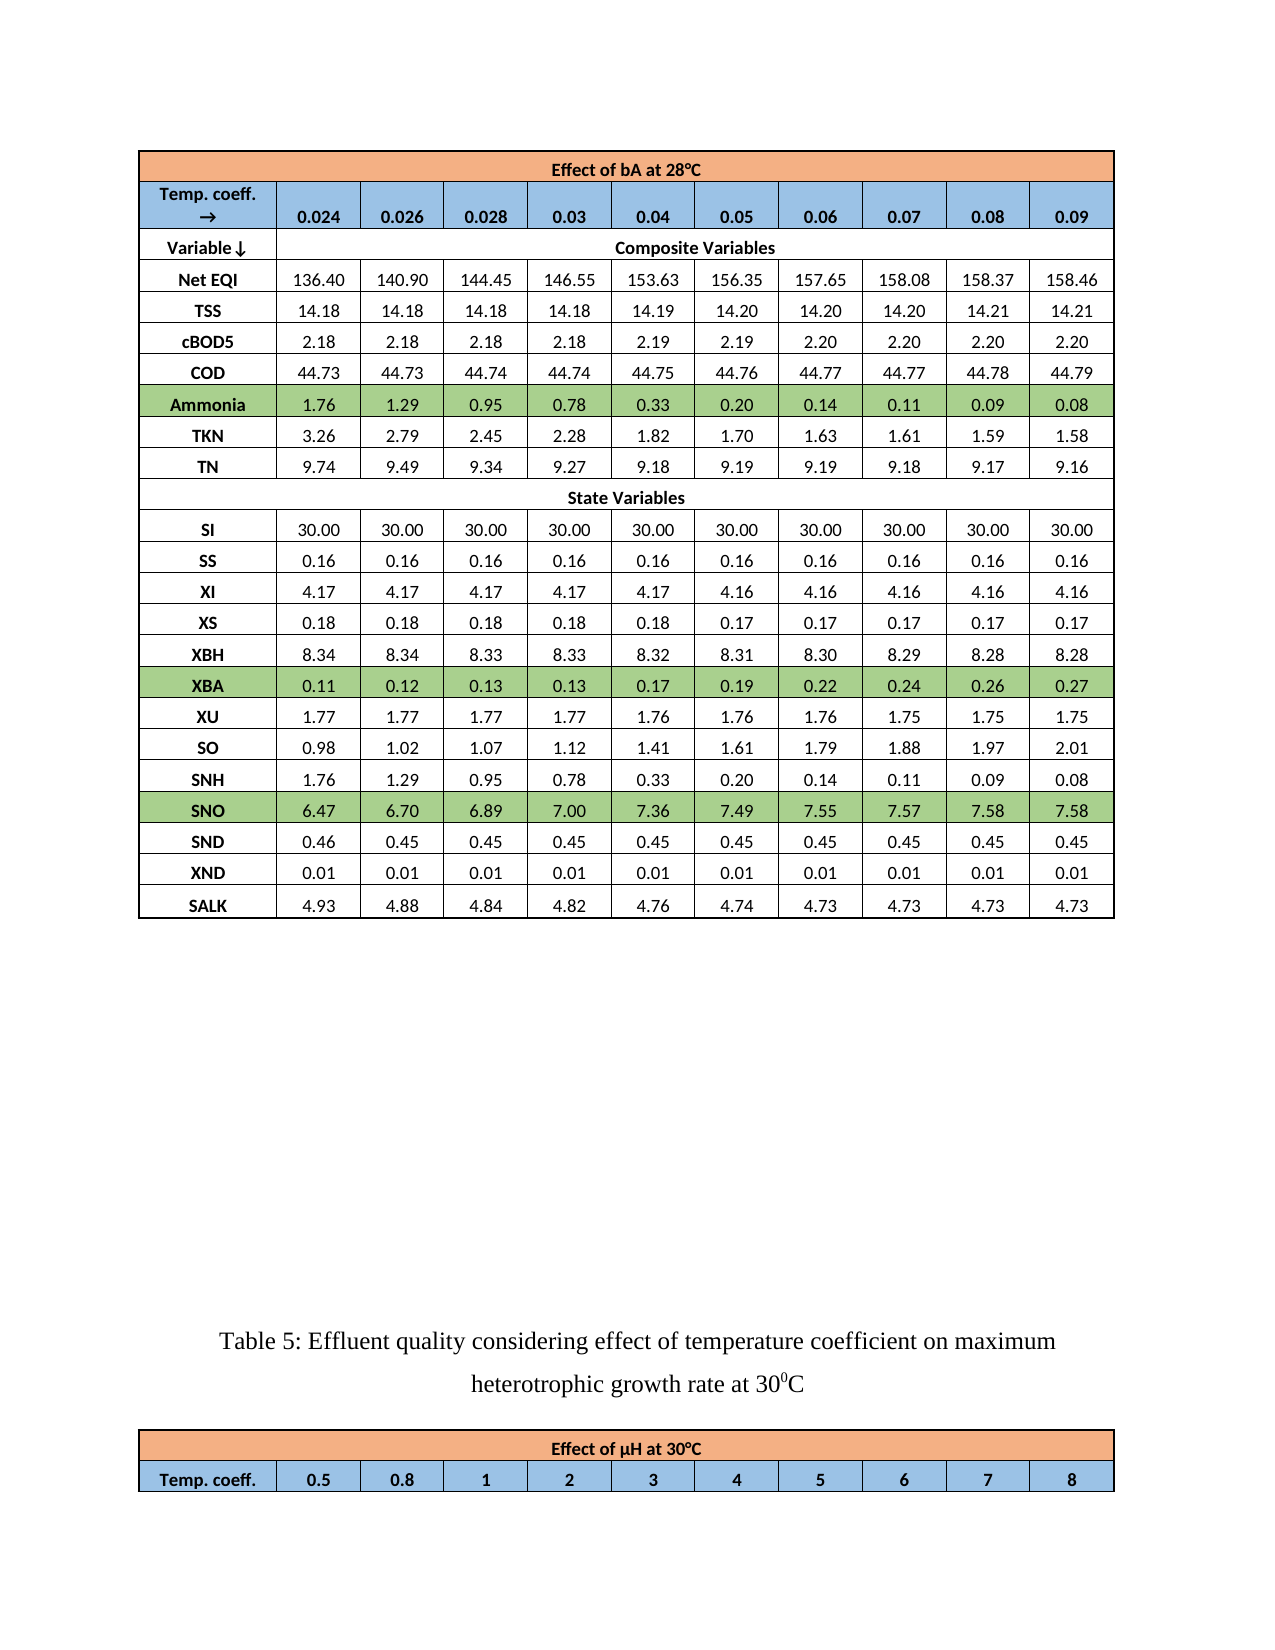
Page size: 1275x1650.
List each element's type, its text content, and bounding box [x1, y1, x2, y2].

table_cell 1.79 [779, 729, 862, 759]
table_cell 8.29 [863, 635, 946, 666]
table_cell 1.77 [528, 698, 611, 728]
table_cell 1.41 [612, 729, 694, 759]
table_cell 1.02 [361, 729, 443, 759]
table_cell 144.45 [444, 260, 527, 291]
table_cell 9.18 [612, 448, 694, 478]
table_cell XBA [140, 667, 276, 697]
table_cell 14.21 [947, 292, 1029, 322]
table_cell 0.95 [444, 385, 527, 416]
table_cell State Variables [140, 479, 1113, 509]
table_cell 2.18 [361, 323, 443, 353]
table_cell 14.18 [444, 292, 527, 322]
table_cell 1.76 [277, 760, 360, 791]
table_cell 30.00 [1030, 510, 1113, 541]
table_cell TKN [140, 417, 276, 447]
table_cell 8 [1030, 1461, 1113, 1491]
table_cell 0.16 [361, 542, 443, 572]
table_cell 2.01 [1030, 729, 1113, 759]
table_cell 9.49 [361, 448, 443, 478]
table_cell 0.78 [528, 760, 611, 791]
table_cell 44.74 [528, 354, 611, 384]
table_cell SO [140, 729, 276, 759]
table_cell 0.01 [863, 854, 946, 884]
table_cell 0.8 [361, 1461, 443, 1491]
table_cell 6.47 [277, 792, 360, 822]
table_cell 7.58 [1030, 792, 1113, 822]
table_cell 0.01 [947, 854, 1029, 884]
table_cell 0.24 [863, 667, 946, 697]
table_cell 7.58 [947, 792, 1029, 822]
table_cell 8.33 [528, 635, 611, 666]
table_cell 157.65 [779, 260, 862, 291]
table_cell 44.79 [1030, 354, 1113, 384]
table_cell 1.61 [695, 729, 778, 759]
table_cell 7.00 [528, 792, 611, 822]
table_cell 0.06 [779, 182, 862, 228]
table_cell 0.78 [528, 385, 611, 416]
table_cell SI [140, 510, 276, 541]
table_cell 0.16 [612, 542, 694, 572]
table_cell 9.16 [1030, 448, 1113, 478]
table_cell 2.18 [528, 323, 611, 353]
table_cell 4.73 [779, 885, 862, 917]
table_cell 14.18 [528, 292, 611, 322]
table_cell 2.28 [528, 417, 611, 447]
table_cell 44.76 [695, 354, 778, 384]
table_cell 4.73 [863, 885, 946, 917]
table_cell 1.75 [863, 698, 946, 728]
table_cell 5 [779, 1461, 862, 1491]
table_cell 0.18 [361, 604, 443, 634]
table_cell 44.78 [947, 354, 1029, 384]
table_cell 0.45 [863, 823, 946, 853]
table_cell 4.17 [444, 573, 527, 603]
table_cell 0.09 [1030, 182, 1113, 228]
table_cell 1.59 [947, 417, 1029, 447]
table_cell COD [140, 354, 276, 384]
table_cell 2.18 [444, 323, 527, 353]
table_cell 0.12 [361, 667, 443, 697]
table_cell 30.00 [947, 510, 1029, 541]
table_cell 1 [444, 1461, 527, 1491]
table_cell 4.82 [528, 885, 611, 917]
table_cell 4.93 [277, 885, 360, 917]
table_cell 0.45 [444, 823, 527, 853]
table_cell 1.12 [528, 729, 611, 759]
table_cell 0.11 [277, 667, 360, 697]
table_cell 158.37 [947, 260, 1029, 291]
table_cell Composite Variables [277, 229, 1113, 259]
table_cell 0.18 [444, 604, 527, 634]
table_cell 0.07 [863, 182, 946, 228]
table_cell 0.16 [528, 542, 611, 572]
table_cell 1.07 [444, 729, 527, 759]
table_cell 9.17 [947, 448, 1029, 478]
table_cell Temp. coeff. → [140, 182, 276, 228]
table_cell 0.46 [277, 823, 360, 853]
table_cell 0.17 [612, 667, 694, 697]
table_cell 0.05 [695, 182, 778, 228]
table_cell 4.17 [612, 573, 694, 603]
table_cell 7.49 [695, 792, 778, 822]
table_cell 1.29 [361, 385, 443, 416]
table_cell 14.20 [863, 292, 946, 322]
table_cell 1.75 [1030, 698, 1113, 728]
table_cell 0.33 [612, 385, 694, 416]
table_cell 30.00 [528, 510, 611, 541]
table_cell 6.70 [361, 792, 443, 822]
table_cell 14.21 [1030, 292, 1113, 322]
table_cell 7 [947, 1461, 1029, 1491]
table_cell SNH [140, 760, 276, 791]
table_cell 0.17 [1030, 604, 1113, 634]
table_cell 8.34 [277, 635, 360, 666]
table_cell 0.17 [695, 604, 778, 634]
table_cell 0.20 [695, 385, 778, 416]
table_cell 1.58 [1030, 417, 1113, 447]
table_cell 0.01 [612, 854, 694, 884]
table_cell 1.76 [277, 385, 360, 416]
table_cell 0.45 [695, 823, 778, 853]
table_cell 1.76 [779, 698, 862, 728]
table_cell 44.73 [277, 354, 360, 384]
table_cell 1.82 [612, 417, 694, 447]
table_cell 1.77 [361, 698, 443, 728]
table_cell 0.01 [528, 854, 611, 884]
table_cell 2.45 [444, 417, 527, 447]
table_cell 9.19 [695, 448, 778, 478]
table_cell 0.18 [277, 604, 360, 634]
table_cell XBH [140, 635, 276, 666]
table_cell 0.16 [947, 542, 1029, 572]
table_cell 2.19 [612, 323, 694, 353]
table_cell 0.45 [528, 823, 611, 853]
table_cell 14.18 [277, 292, 360, 322]
table_cell 30.00 [361, 510, 443, 541]
table_cell 0.01 [361, 854, 443, 884]
table_cell 8.33 [444, 635, 527, 666]
table_cell Net EQI [140, 260, 276, 291]
table_cell 14.20 [779, 292, 862, 322]
table_cell 0.18 [528, 604, 611, 634]
table_cell 4.17 [277, 573, 360, 603]
table_cell 44.73 [361, 354, 443, 384]
table_cell 1.63 [779, 417, 862, 447]
table_cell 0.09 [947, 760, 1029, 791]
table_cell 0.01 [779, 854, 862, 884]
table_cell 153.63 [612, 260, 694, 291]
table_cell 0.08 [1030, 760, 1113, 791]
table_cell TN [140, 448, 276, 478]
table_cell 0.95 [444, 760, 527, 791]
table_cell 0.27 [1030, 667, 1113, 697]
table_cell 7.36 [612, 792, 694, 822]
table_cell 8.31 [695, 635, 778, 666]
table_cell 0.01 [1030, 854, 1113, 884]
table_cell XS [140, 604, 276, 634]
table_cell 9.34 [444, 448, 527, 478]
table_cell 8.28 [947, 635, 1029, 666]
table_cell 4 [695, 1461, 778, 1491]
table_cell 0.01 [444, 854, 527, 884]
table_cell 0.14 [779, 760, 862, 791]
table_cell 2 [528, 1461, 611, 1491]
table_cell 0.14 [779, 385, 862, 416]
table_cell 44.74 [444, 354, 527, 384]
table_cell 1.88 [863, 729, 946, 759]
table_cell 0.11 [863, 385, 946, 416]
table_cell 30.00 [277, 510, 360, 541]
table_cell SND [140, 823, 276, 853]
table_cell 4.16 [779, 573, 862, 603]
table_cell 4.74 [695, 885, 778, 917]
table_cell 0.98 [277, 729, 360, 759]
table_cell 0.01 [277, 854, 360, 884]
table_cell 1.77 [444, 698, 527, 728]
table_cell 4.73 [947, 885, 1029, 917]
table_cell 140.90 [361, 260, 443, 291]
table_cell 8.34 [361, 635, 443, 666]
table_cell 0.22 [779, 667, 862, 697]
table_cell 136.40 [277, 260, 360, 291]
table_cell 0.16 [779, 542, 862, 572]
table_cell 156.35 [695, 260, 778, 291]
table_cell 0.45 [1030, 823, 1113, 853]
table_cell 4.88 [361, 885, 443, 917]
table_cell 0.18 [612, 604, 694, 634]
table_cell 1.29 [361, 760, 443, 791]
text Table 5: Effluent quality considering effect of temperature coefficient on maximum heterotrophic growth rate at 300C [150, 1326, 1125, 1398]
table_cell Temp. coeff. → [140, 1461, 276, 1491]
table_cell 1.76 [695, 698, 778, 728]
table_cell 6.89 [444, 792, 527, 822]
table_cell SALK [140, 885, 276, 917]
table_cell 146.55 [528, 260, 611, 291]
table_cell 158.08 [863, 260, 946, 291]
table_cell 4.17 [361, 573, 443, 603]
table_cell 0.45 [947, 823, 1029, 853]
table_cell Ammonia [140, 385, 276, 416]
table_cell 7.57 [863, 792, 946, 822]
table_cell XND [140, 854, 276, 884]
table_cell 0.20 [695, 760, 778, 791]
table_cell 0.024 [277, 182, 360, 228]
table_cell 0.11 [863, 760, 946, 791]
table_cell 30.00 [779, 510, 862, 541]
table_cell 1.75 [947, 698, 1029, 728]
table_cell 14.19 [612, 292, 694, 322]
table_cell 1.61 [863, 417, 946, 447]
table_cell 2.79 [361, 417, 443, 447]
table_cell 0.16 [444, 542, 527, 572]
table_cell 0.09 [947, 385, 1029, 416]
table_cell 2.20 [947, 323, 1029, 353]
table_cell 4.16 [947, 573, 1029, 603]
table_cell 0.5 [277, 1461, 360, 1491]
table_cell 0.01 [695, 854, 778, 884]
table_cell 2.20 [863, 323, 946, 353]
table_cell 8.32 [612, 635, 694, 666]
table_cell XU [140, 698, 276, 728]
table_cell 9.18 [863, 448, 946, 478]
table_cell 2.18 [277, 323, 360, 353]
table_cell 0.16 [1030, 542, 1113, 572]
table_cell 1.77 [277, 698, 360, 728]
table_cell 0.45 [612, 823, 694, 853]
table_cell 4.16 [863, 573, 946, 603]
table_cell 0.17 [779, 604, 862, 634]
table_cell 44.75 [612, 354, 694, 384]
table_cell 9.27 [528, 448, 611, 478]
table_cell 3.26 [277, 417, 360, 447]
table_cell 0.028 [444, 182, 527, 228]
table_cell 4.16 [695, 573, 778, 603]
table_cell 0.16 [277, 542, 360, 572]
table_cell 4.17 [528, 573, 611, 603]
table_cell XI [140, 573, 276, 603]
table_cell 44.77 [779, 354, 862, 384]
table_cell 14.18 [361, 292, 443, 322]
table_cell 0.26 [947, 667, 1029, 697]
table_cell 8.30 [779, 635, 862, 666]
table_cell 0.13 [444, 667, 527, 697]
table_cell 3 [612, 1461, 694, 1491]
table_cell 0.04 [612, 182, 694, 228]
table_cell 2.20 [1030, 323, 1113, 353]
table_cell 4.84 [444, 885, 527, 917]
table_cell 9.74 [277, 448, 360, 478]
table_cell 30.00 [695, 510, 778, 541]
table_cell 1.97 [947, 729, 1029, 759]
table_cell 0.08 [947, 182, 1029, 228]
table_cell 1.76 [612, 698, 694, 728]
table_cell SNO [140, 792, 276, 822]
table_cell 8.28 [1030, 635, 1113, 666]
table_cell 0.17 [947, 604, 1029, 634]
table_cell 14.20 [695, 292, 778, 322]
table_cell 0.16 [863, 542, 946, 572]
table_cell 0.17 [863, 604, 946, 634]
table_cell 6 [863, 1461, 946, 1491]
table_cell 0.45 [361, 823, 443, 853]
table_cell 0.08 [1030, 385, 1113, 416]
table_cell 2.19 [695, 323, 778, 353]
table_cell 1.70 [695, 417, 778, 447]
table_cell Variable↓ [140, 229, 276, 259]
table_cell 4.76 [612, 885, 694, 917]
table_header Effect of µH at 30°C [140, 1431, 1113, 1460]
table_cell 0.45 [779, 823, 862, 853]
table_cell 0.16 [695, 542, 778, 572]
table_cell 7.55 [779, 792, 862, 822]
table_cell SS [140, 542, 276, 572]
table_cell cBOD5 [140, 323, 276, 353]
table_cell 44.77 [863, 354, 946, 384]
table_cell TSS [140, 292, 276, 322]
table_cell 30.00 [612, 510, 694, 541]
table_cell 2.20 [779, 323, 862, 353]
table_cell 4.16 [1030, 573, 1113, 603]
table_cell 30.00 [444, 510, 527, 541]
table_cell 9.19 [779, 448, 862, 478]
table_cell 0.33 [612, 760, 694, 791]
table_cell 0.03 [528, 182, 611, 228]
table_cell 0.026 [361, 182, 443, 228]
table_cell 158.46 [1030, 260, 1113, 291]
table_cell 0.13 [528, 667, 611, 697]
table_cell 30.00 [863, 510, 946, 541]
table_header Effect of bA at 28°C [140, 152, 1113, 181]
table_cell 0.19 [695, 667, 778, 697]
table_cell 4.73 [1030, 885, 1113, 917]
